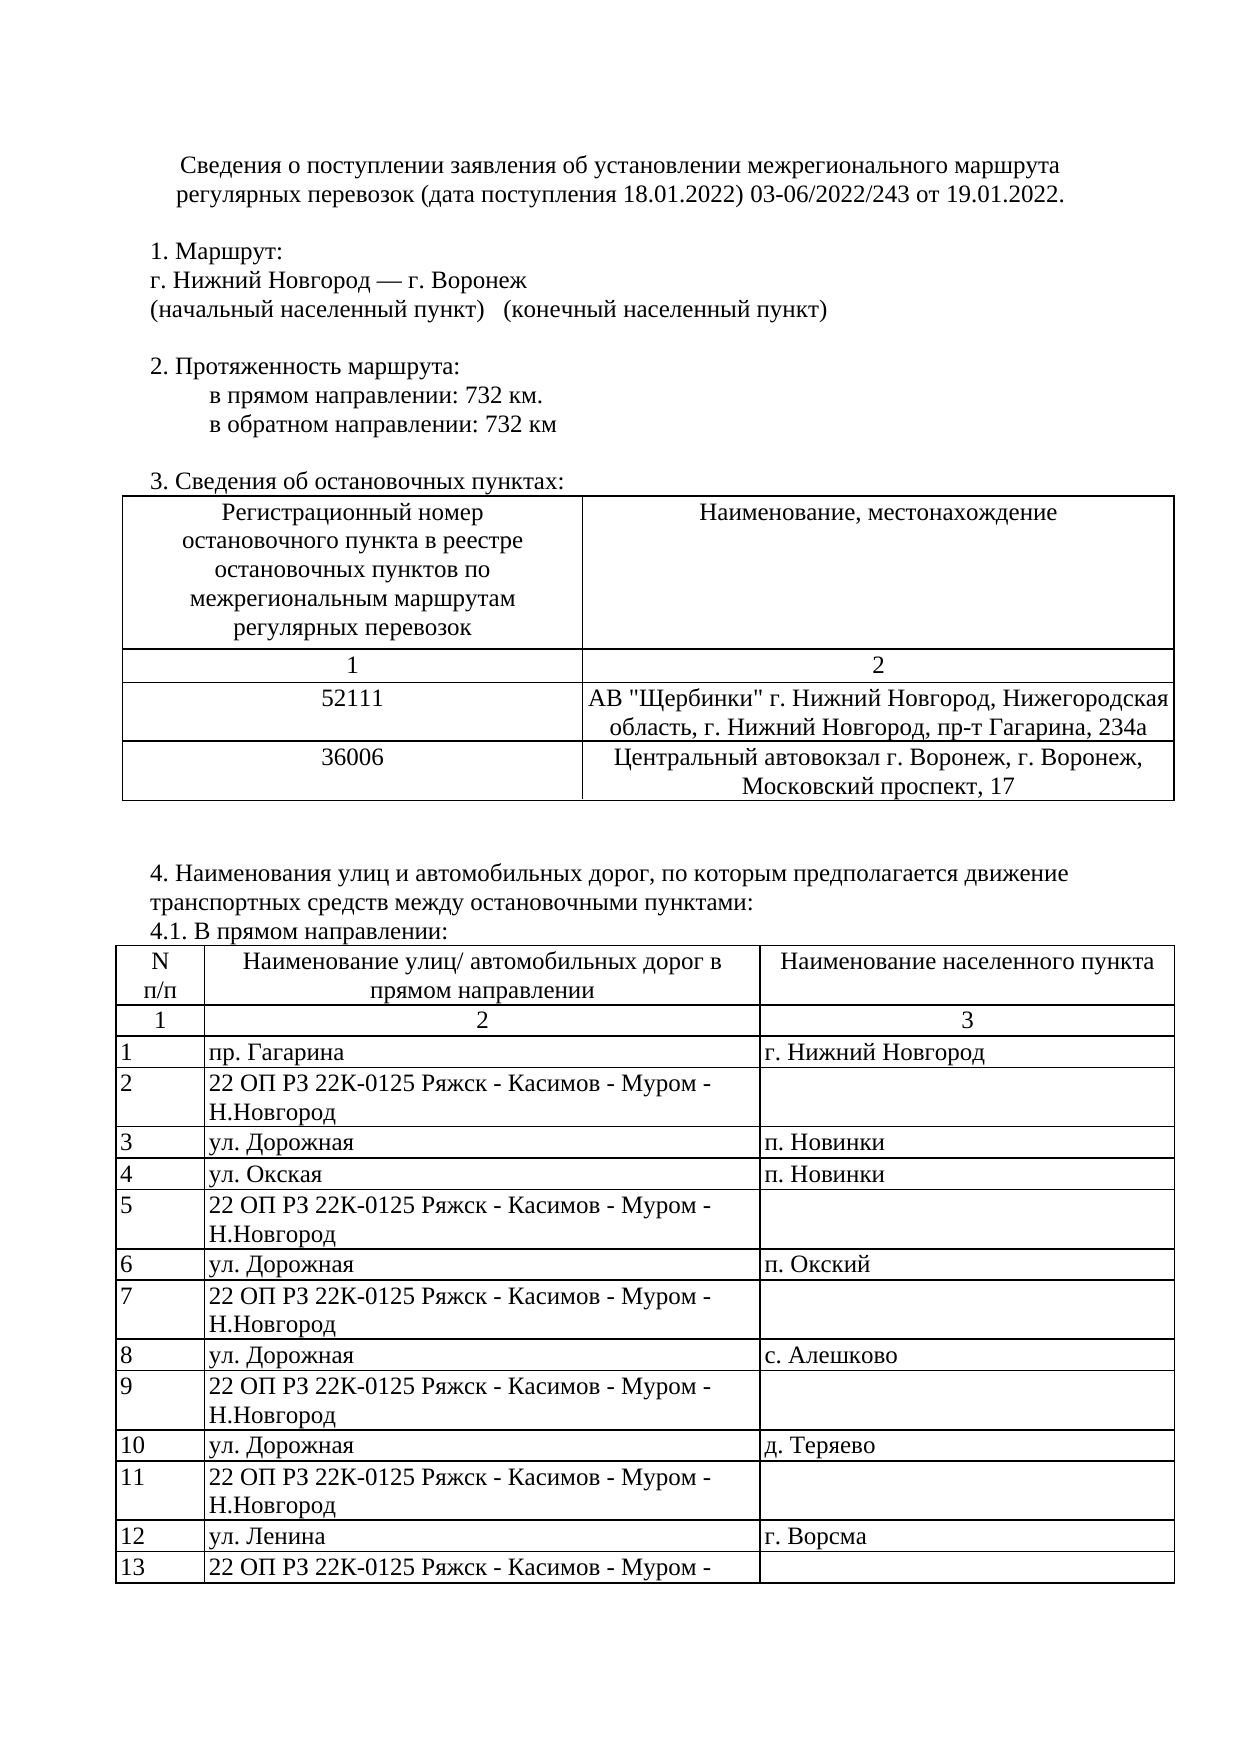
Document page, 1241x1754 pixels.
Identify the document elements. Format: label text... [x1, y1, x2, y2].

table_cell АВ "Щербинки" г. Нижний Новгород, Нижегородская область, г. Нижний Новгород, пр-т Гагарина, 234а [583, 683, 1173, 740]
table_cell 2 [583, 650, 1173, 681]
table_cell 52111 [123, 683, 582, 740]
table_cell [761, 1371, 1174, 1429]
table_cell 12 [117, 1521, 204, 1551]
table_cell 3 [117, 1127, 204, 1157]
table_cell 22 ОП РЗ 22К-0125 Ряжск - Касимов - Муром - Н.Новгород [205, 1068, 759, 1126]
table_cell 1 [117, 1006, 204, 1035]
table_cell 5 [117, 1190, 204, 1248]
table_cell п. Новинки [761, 1159, 1174, 1189]
text 4. Наименования улиц и автомобильных дорог, по которым предполагается движение транспортных средств между остановочными пунктами: [150, 858, 1090, 916]
table_cell 8 [117, 1340, 204, 1370]
table_cell д. Теряево [761, 1431, 1174, 1460]
text 2. Протяженность маршрута: [150, 351, 1090, 380]
table_cell с. Алешково [761, 1340, 1174, 1370]
table_cell ул. Окская [205, 1159, 759, 1189]
text (начальный населенный пункт) (конечный населенный пункт) [150, 294, 1090, 322]
table_cell 4 [117, 1159, 204, 1189]
table_cell ул. Дорожная [205, 1340, 759, 1370]
table_cell ул. Ленина [205, 1521, 759, 1551]
table_cell 9 [117, 1371, 204, 1429]
text в прямом направлении: 732 км. [150, 380, 1090, 409]
table_cell 1 [117, 1037, 204, 1067]
table_cell 10 [117, 1431, 204, 1460]
table_cell 36006 [123, 742, 582, 799]
table_cell 3 [761, 1006, 1174, 1035]
table_cell ул. Дорожная [205, 1250, 759, 1279]
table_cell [205, 1462, 759, 1519]
table_cell г. Нижний Новгород [761, 1037, 1174, 1067]
table_cell 2 [117, 1068, 204, 1126]
table_cell 13 [117, 1552, 204, 1582]
table_cell 11 [117, 1462, 204, 1519]
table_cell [205, 1552, 759, 1582]
table_cell 6 [117, 1250, 204, 1279]
table_cell [761, 1552, 1174, 1582]
table_cell ул. Дорожная [205, 1431, 759, 1460]
table_cell 22 ОП РЗ 22К-0125 Ряжск - Касимов - Муром - Н.Новгород [205, 1281, 759, 1338]
table_cell Центральный автовокзал г. Воронеж, г. Воронеж, Московский проспект, 17 [583, 742, 1173, 799]
table_cell пр. Гагарина [205, 1037, 759, 1067]
table_cell ул. Дорожная [205, 1127, 759, 1157]
text 4.1. В прямом направлении: [150, 916, 1090, 945]
table_header N п/п [117, 946, 204, 1004]
table_cell 22 ОП РЗ 22К-0125 Ряжск - Касимов - Муром - Н.Новгород [205, 1190, 759, 1248]
table_cell [761, 1068, 1174, 1126]
table_cell п. Новинки [761, 1127, 1174, 1157]
table_cell г. Ворсма [761, 1521, 1174, 1551]
table_cell [761, 1462, 1174, 1519]
table_cell [761, 1281, 1174, 1338]
table_cell 7 [117, 1281, 204, 1338]
text 3. Сведения об остановочных пунктах: [150, 466, 1090, 495]
text в обратном направлении: 732 км [150, 409, 1090, 437]
text Сведения о поступлении заявления об установлении межрегионального маршрута регулярных перевозок (дата поступления 18.01.2022) 03-06/2022/243 от 19.01.2022. [150, 150, 1090, 207]
table_header Наименование улиц/ автомобильных дорог в прямом направлении [205, 946, 759, 1004]
table_cell 2 [205, 1006, 759, 1035]
table_cell 22 ОП РЗ 22К-0125 Ряжск - Касимов - Муром - Н.Новгород [205, 1371, 759, 1429]
table_header Наименование населенного пункта [761, 946, 1174, 1004]
table_header Наименование, местонахождение [583, 497, 1173, 648]
text 1. Маршрут: [150, 236, 1090, 265]
table_cell 1 [123, 650, 582, 681]
table_header Регистрационный номер остановочного пункта в реестре остановочных пунктов по межрегиональным маршрутам регулярных перевозок [123, 497, 582, 648]
table_cell п. Окский [761, 1250, 1174, 1279]
text г. Нижний Новгород — г. Воронеж [150, 265, 1090, 294]
table_cell [761, 1190, 1174, 1248]
